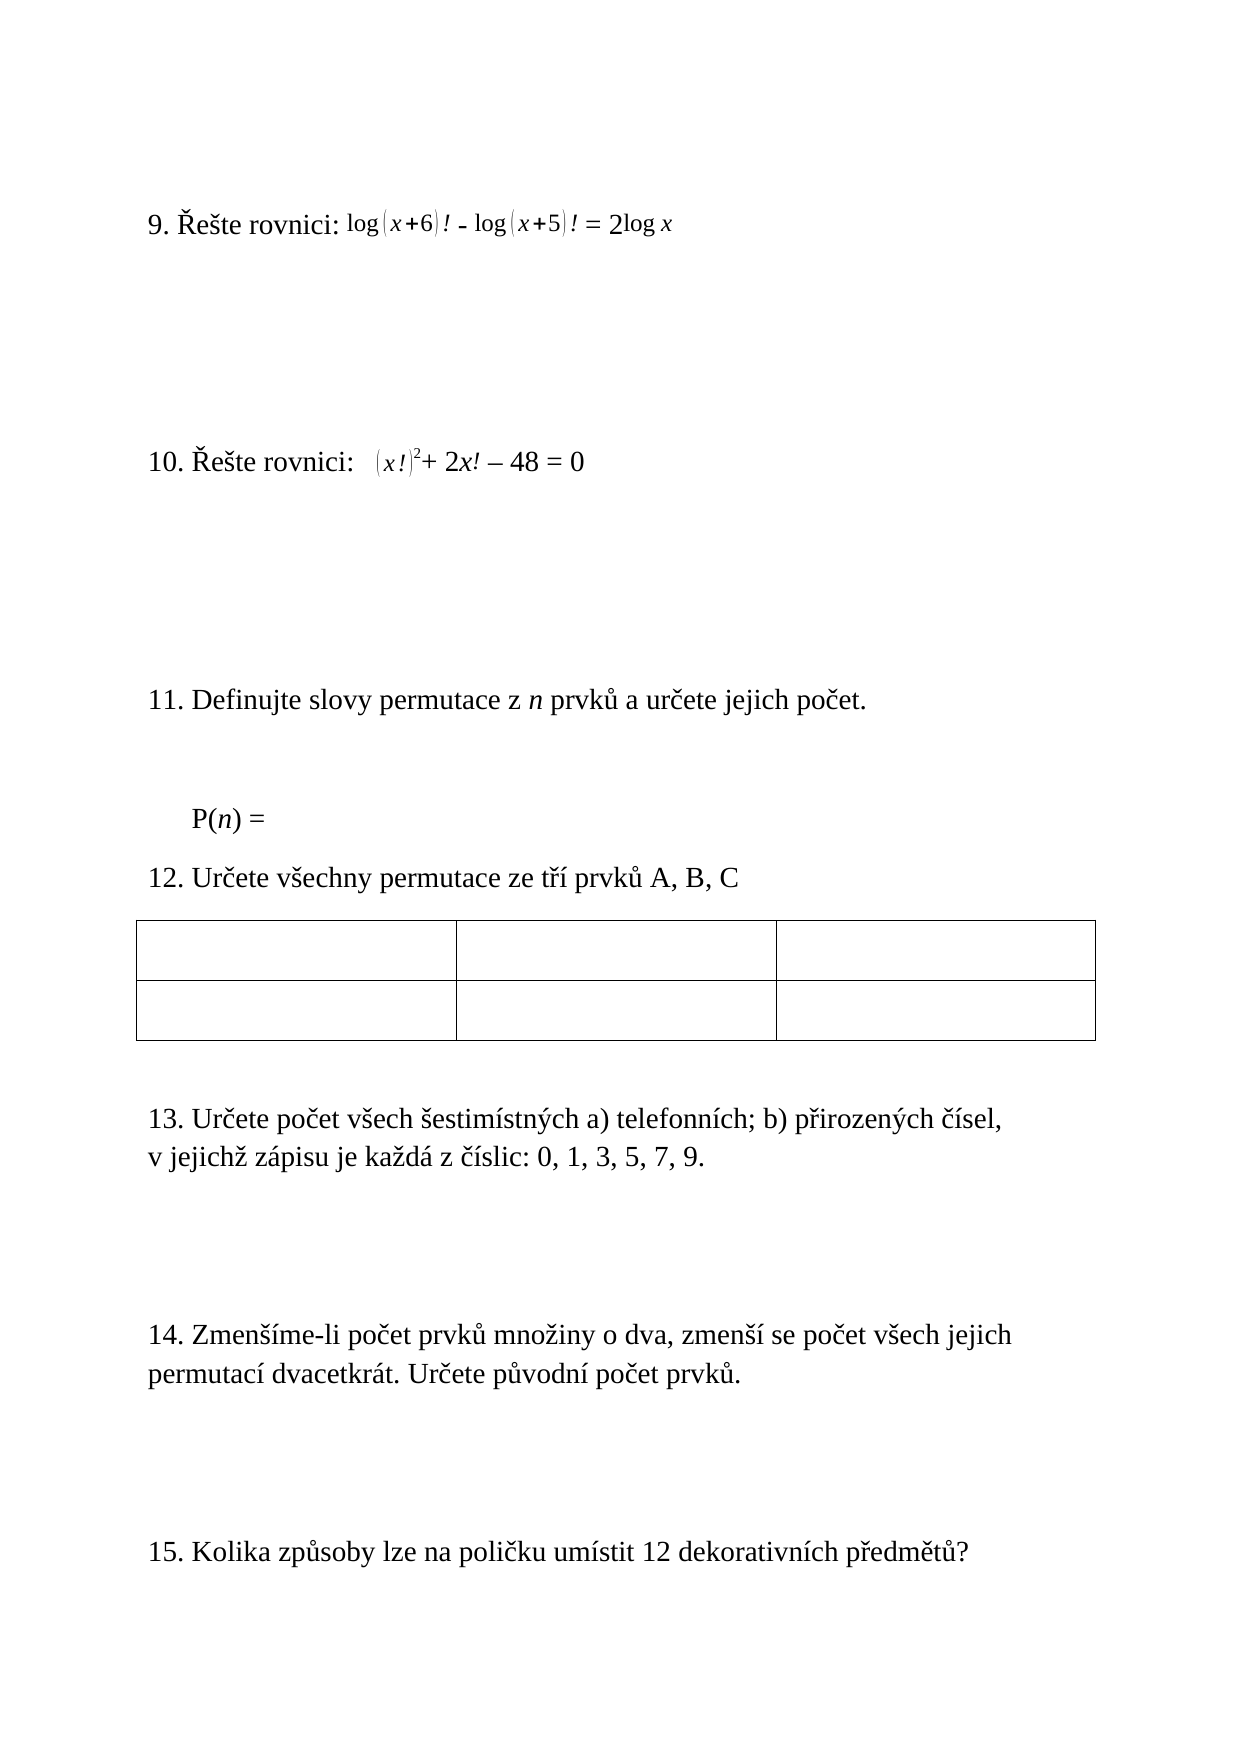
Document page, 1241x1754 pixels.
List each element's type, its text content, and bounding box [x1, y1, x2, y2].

table_header [777, 921, 1095, 980]
text 15. Kolika způsoby lze na poličku umístit 12 dekorativních předmětů? [148, 1534, 1093, 1568]
text 13. Určete počet všech šestimístných a) telefonních; b) přirozených čísel, v jejichž zápisu je každá z číslic: 0, 1, 3, 5, 7, 9. [148, 1101, 1093, 1173]
text P(n) = [148, 801, 1093, 834]
text 14. Zmenšíme-li počet prvků množiny o dva, zmenší se počet všech jejich permutací dvacetkrát. Určete původní počet prvků. [148, 1317, 1093, 1389]
text 9. Řešte rovnici: - = 2 [148, 207, 1093, 241]
text 10. Řešte rovnici: + 2x – 48 = 0 [148, 444, 1093, 478]
table_header [137, 921, 456, 980]
text 11. Definujte slovy permutace z n prvků a určete jejich počet. [148, 682, 1093, 716]
text 12. Určete všechny permutace ze tří prvků A, B, C [148, 860, 1093, 894]
table_header [457, 921, 776, 980]
table_cell [137, 981, 456, 1040]
table_cell [777, 981, 1095, 1040]
table_cell [457, 981, 776, 1040]
